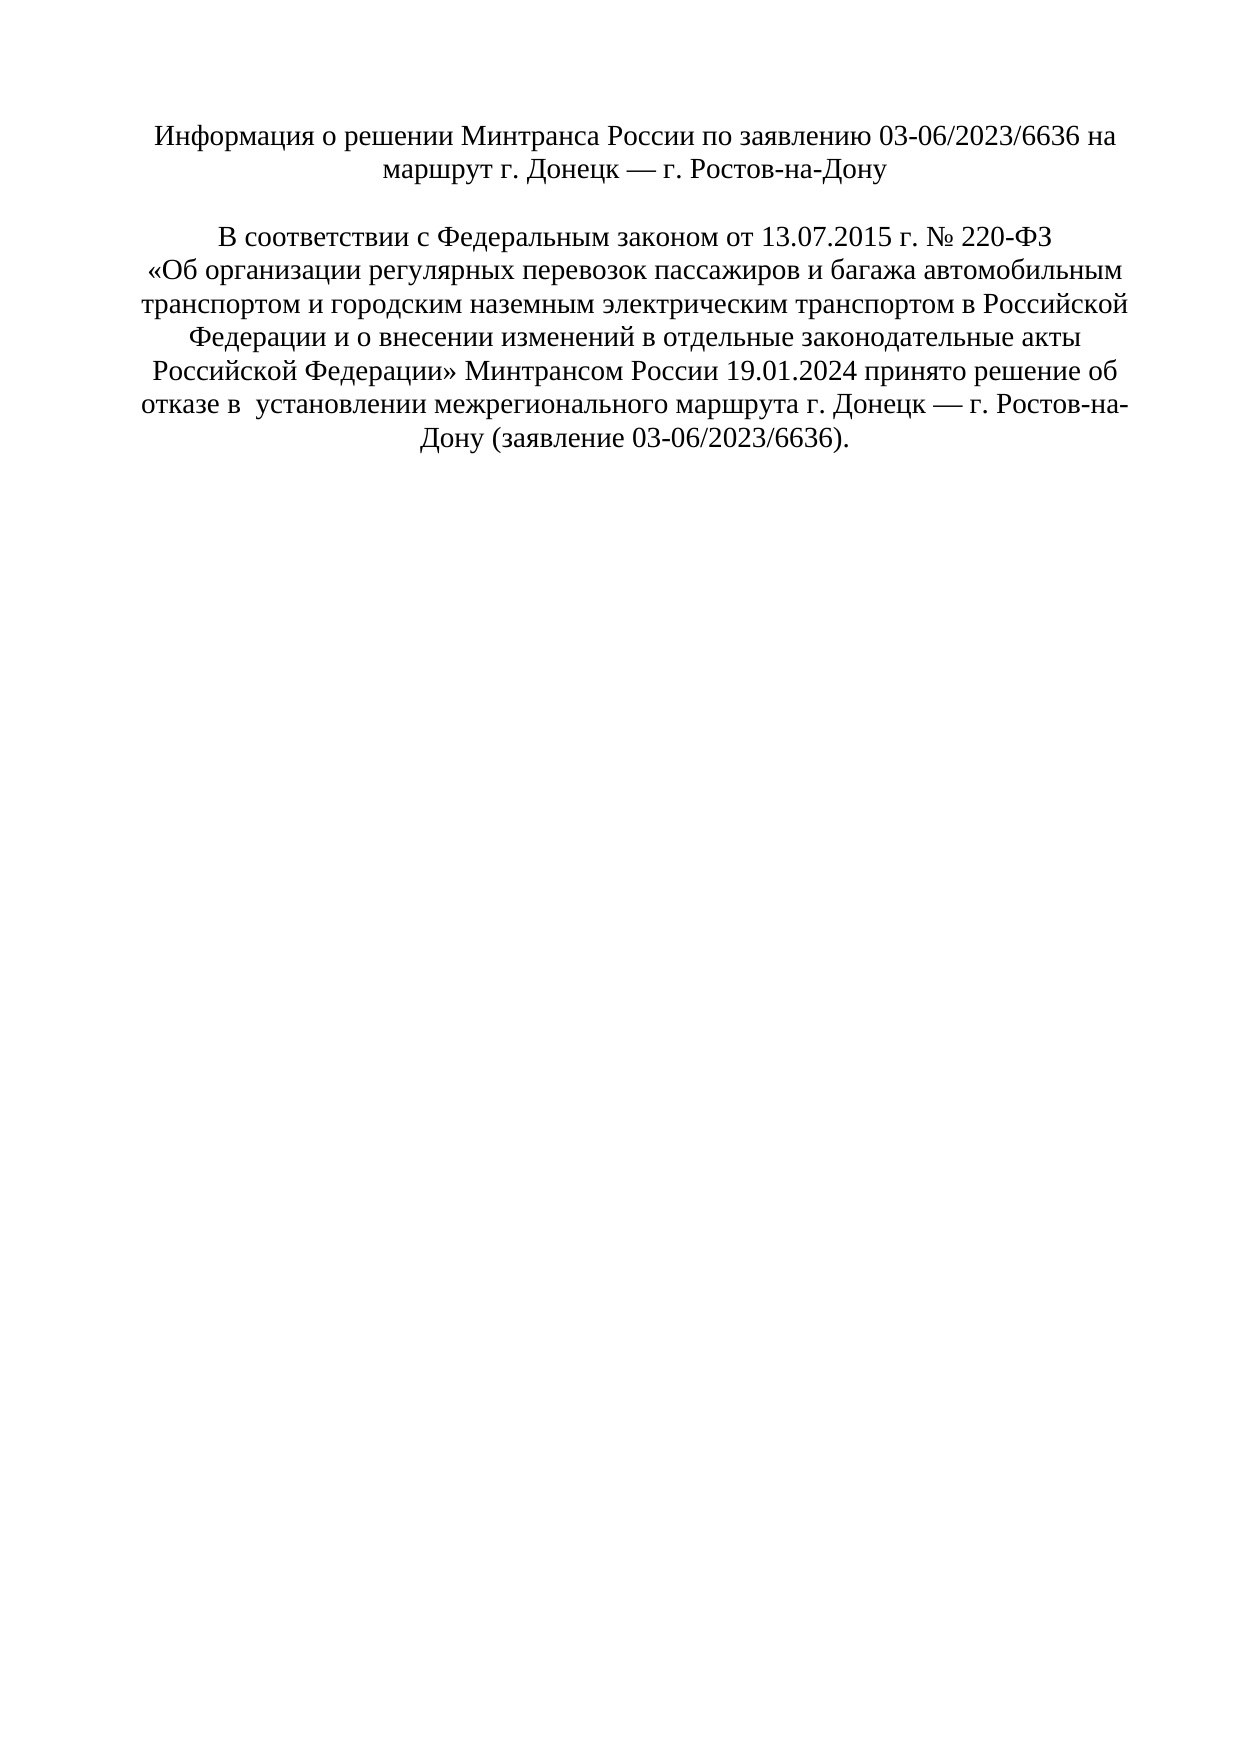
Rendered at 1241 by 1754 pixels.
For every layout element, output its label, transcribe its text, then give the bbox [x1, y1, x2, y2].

text В соответствии с Федеральным законом от 13.07.2015 г. № 220-ФЗ «Об организации регулярных перевозок пассажиров и багажа автомобильным транспортом и городским наземным электрическим транспортом в Российской Федерации и о внесении изменений в отдельные законодательные акты Российской Федерации» Минтрансом России 19.01.2024 принято решение об отказе в установлении межрегионального маршрута г. Донецк — г. Ростов-на-Дону (заявление 03-06/2023/6636). [118, 219, 1152, 453]
text Информация о решении Минтранса России по заявлению 03-06/2023/6636 на маршрут г. Донецк — г. Ростов-на-Дону [118, 118, 1152, 185]
